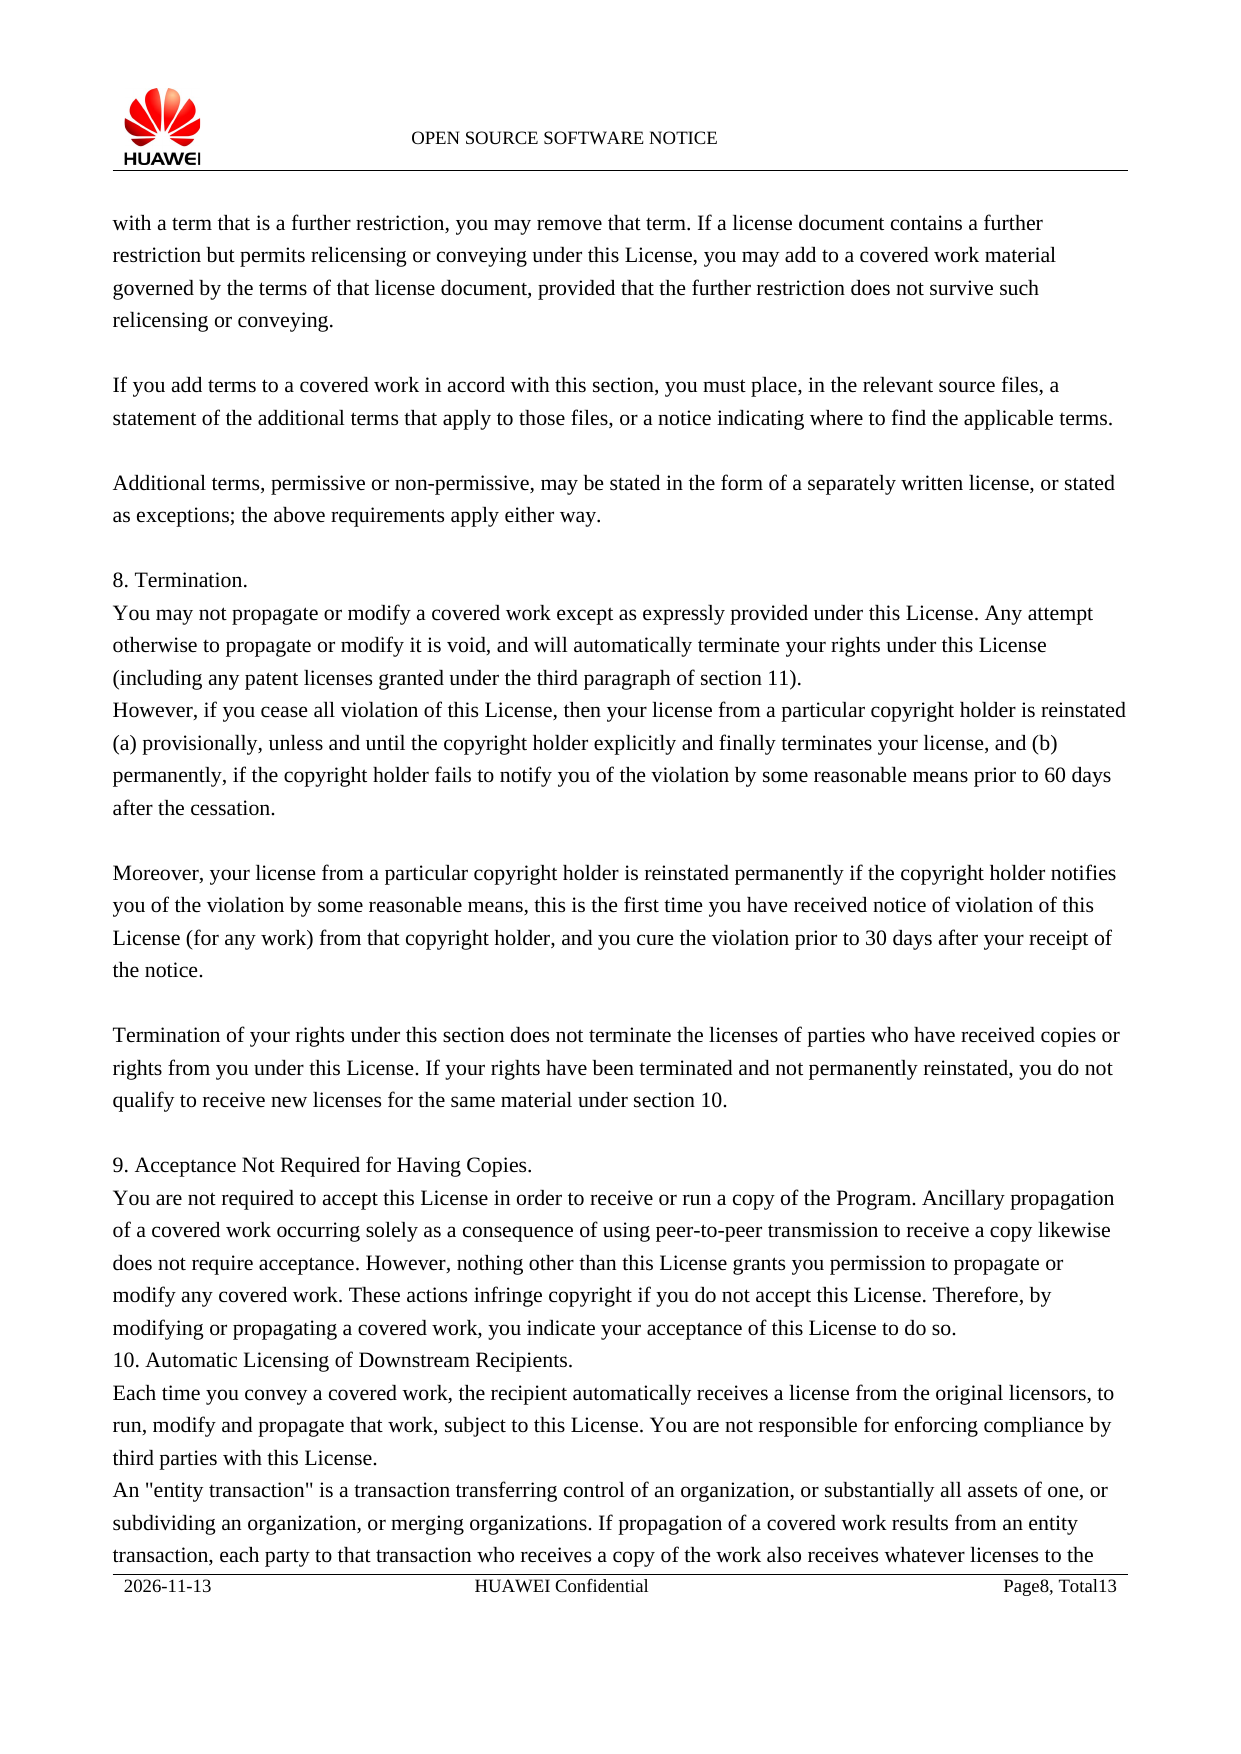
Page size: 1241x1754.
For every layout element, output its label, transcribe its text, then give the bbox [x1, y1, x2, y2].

picture [124, 88, 201, 165]
